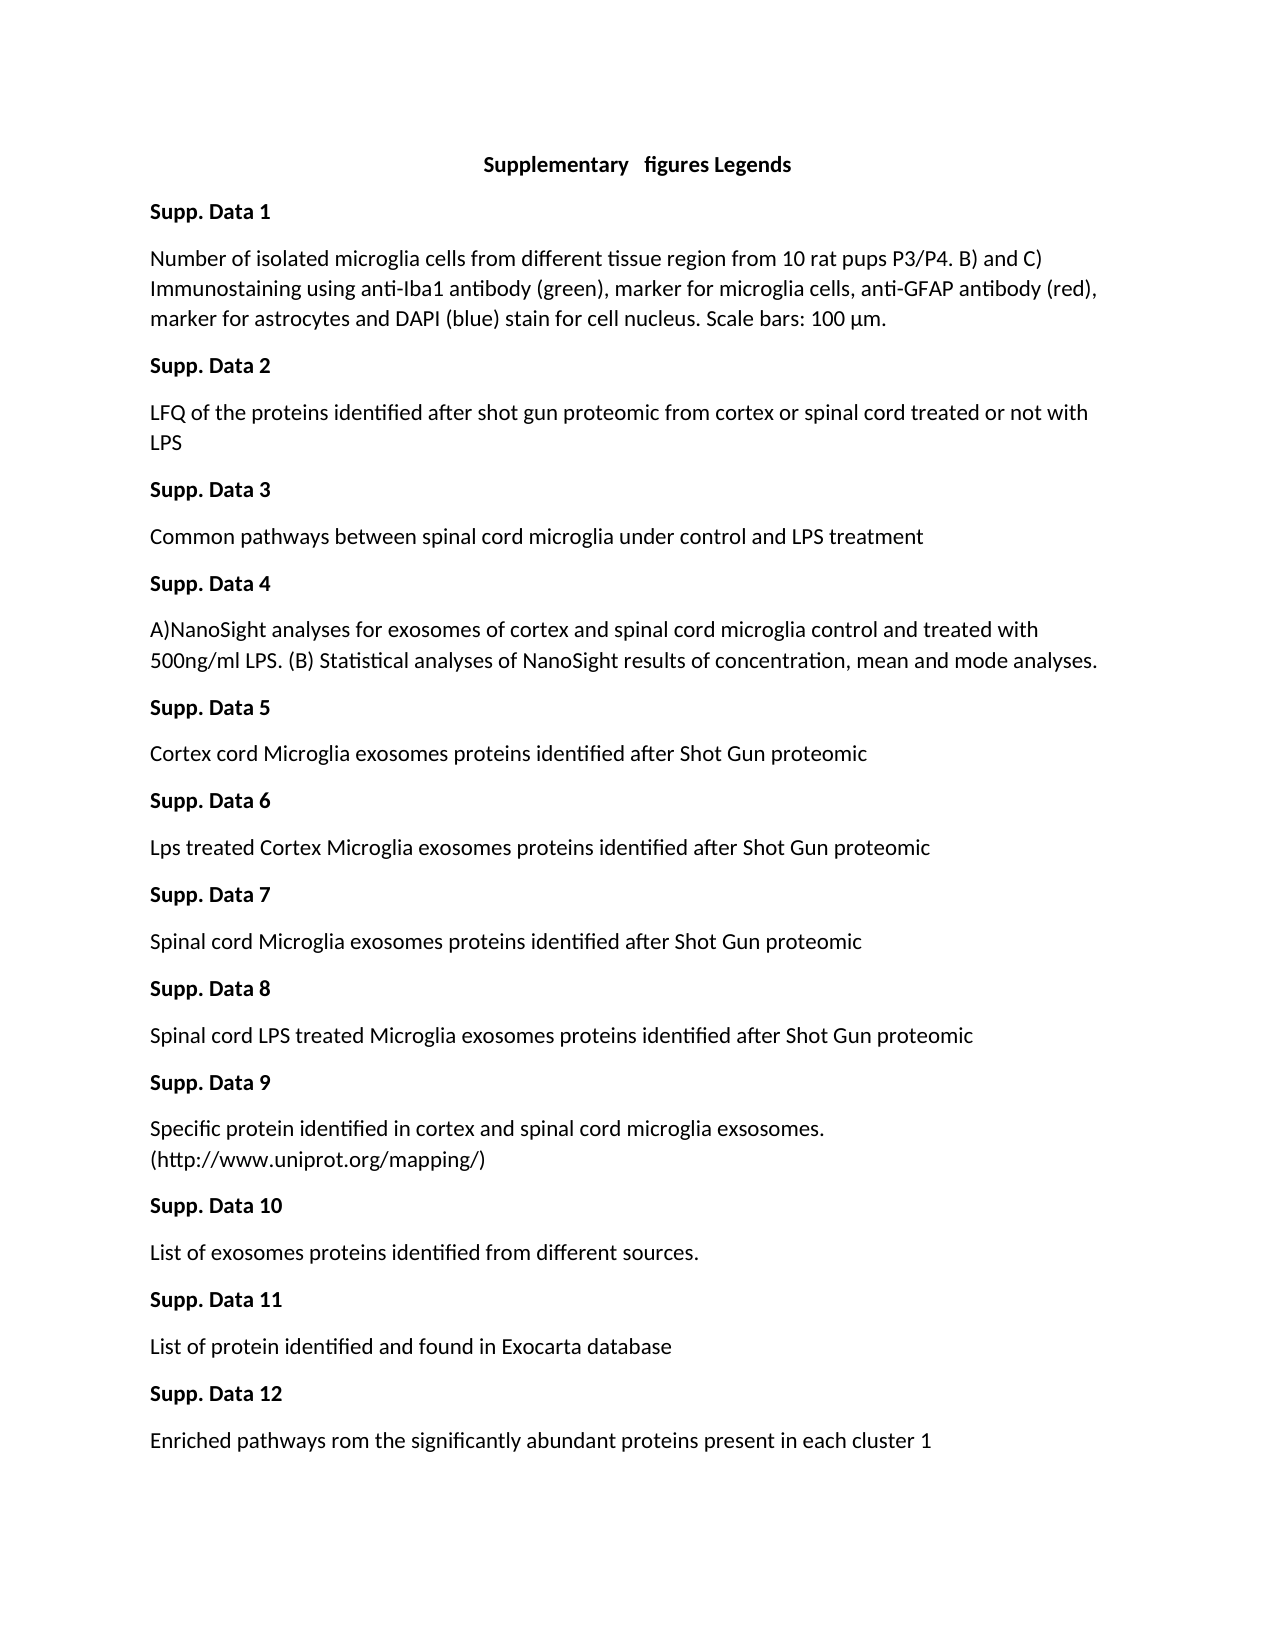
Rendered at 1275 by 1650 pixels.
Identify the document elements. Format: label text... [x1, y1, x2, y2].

text Supplementary figures Legends [150, 150, 1125, 178]
text Supp. Data 11 [150, 1285, 1125, 1313]
text Supp. Data 2 [150, 351, 1125, 379]
text Supp. Data 1 [150, 197, 1125, 225]
text Supp. Data 4 [150, 569, 1125, 597]
text Supp. Data 3 [150, 475, 1125, 503]
text Common pathways between spinal cord microglia under control and LPS treatment [150, 522, 1125, 550]
text Enriched pathways rom the significantly abundant proteins present in each cluster 1 [150, 1426, 1125, 1454]
text Spinal cord Microglia exosomes proteins identified after Shot Gun proteomic [150, 927, 1125, 955]
text Supp. Data 7 [150, 880, 1125, 908]
text Cortex cord Microglia exosomes proteins identified after Shot Gun proteomic [150, 739, 1125, 768]
text Supp. Data 9 [150, 1068, 1125, 1096]
text Supp. Data 12 [150, 1379, 1125, 1407]
text Specific protein identified in cortex and spinal cord microglia exsosomes. (http://www.uniprot.org/mapping/) [150, 1114, 1125, 1173]
text Supp. Data 10 [150, 1192, 1125, 1220]
text List of exosomes proteins identified from different sources. [150, 1238, 1125, 1267]
text LFQ of the proteins identified after shot gun proteomic from cortex or spinal cord treated or not with LPS [150, 398, 1125, 456]
text Supp. Data 5 [150, 693, 1125, 721]
text List of protein identified and found in Exocarta database [150, 1332, 1125, 1360]
text Supp. Data 8 [150, 974, 1125, 1002]
text Number of isolated microglia cells from different tissue region from 10 rat pups P3/P4. B) and C) Immunostaining using anti-Iba1 antibody (green), marker for microglia cells, anti-GFAP antibody (red), marker for astrocytes and DAPI (blue) stain for cell nucleus. Scale bars: 100 µm. [150, 244, 1125, 332]
text Spinal cord LPS treated Microglia exosomes proteins identified after Shot Gun proteomic [150, 1021, 1125, 1049]
text Lps treated Cortex Microglia exosomes proteins identified after Shot Gun proteomic [150, 833, 1125, 861]
text Supp. Data 6 [150, 786, 1125, 814]
text A)NanoSight analyses for exosomes of cortex and spinal cord microglia control and treated with 500ng/ml LPS. (B) Statistical analyses of NanoSight results of concentration, mean and mode analyses. [150, 616, 1125, 674]
